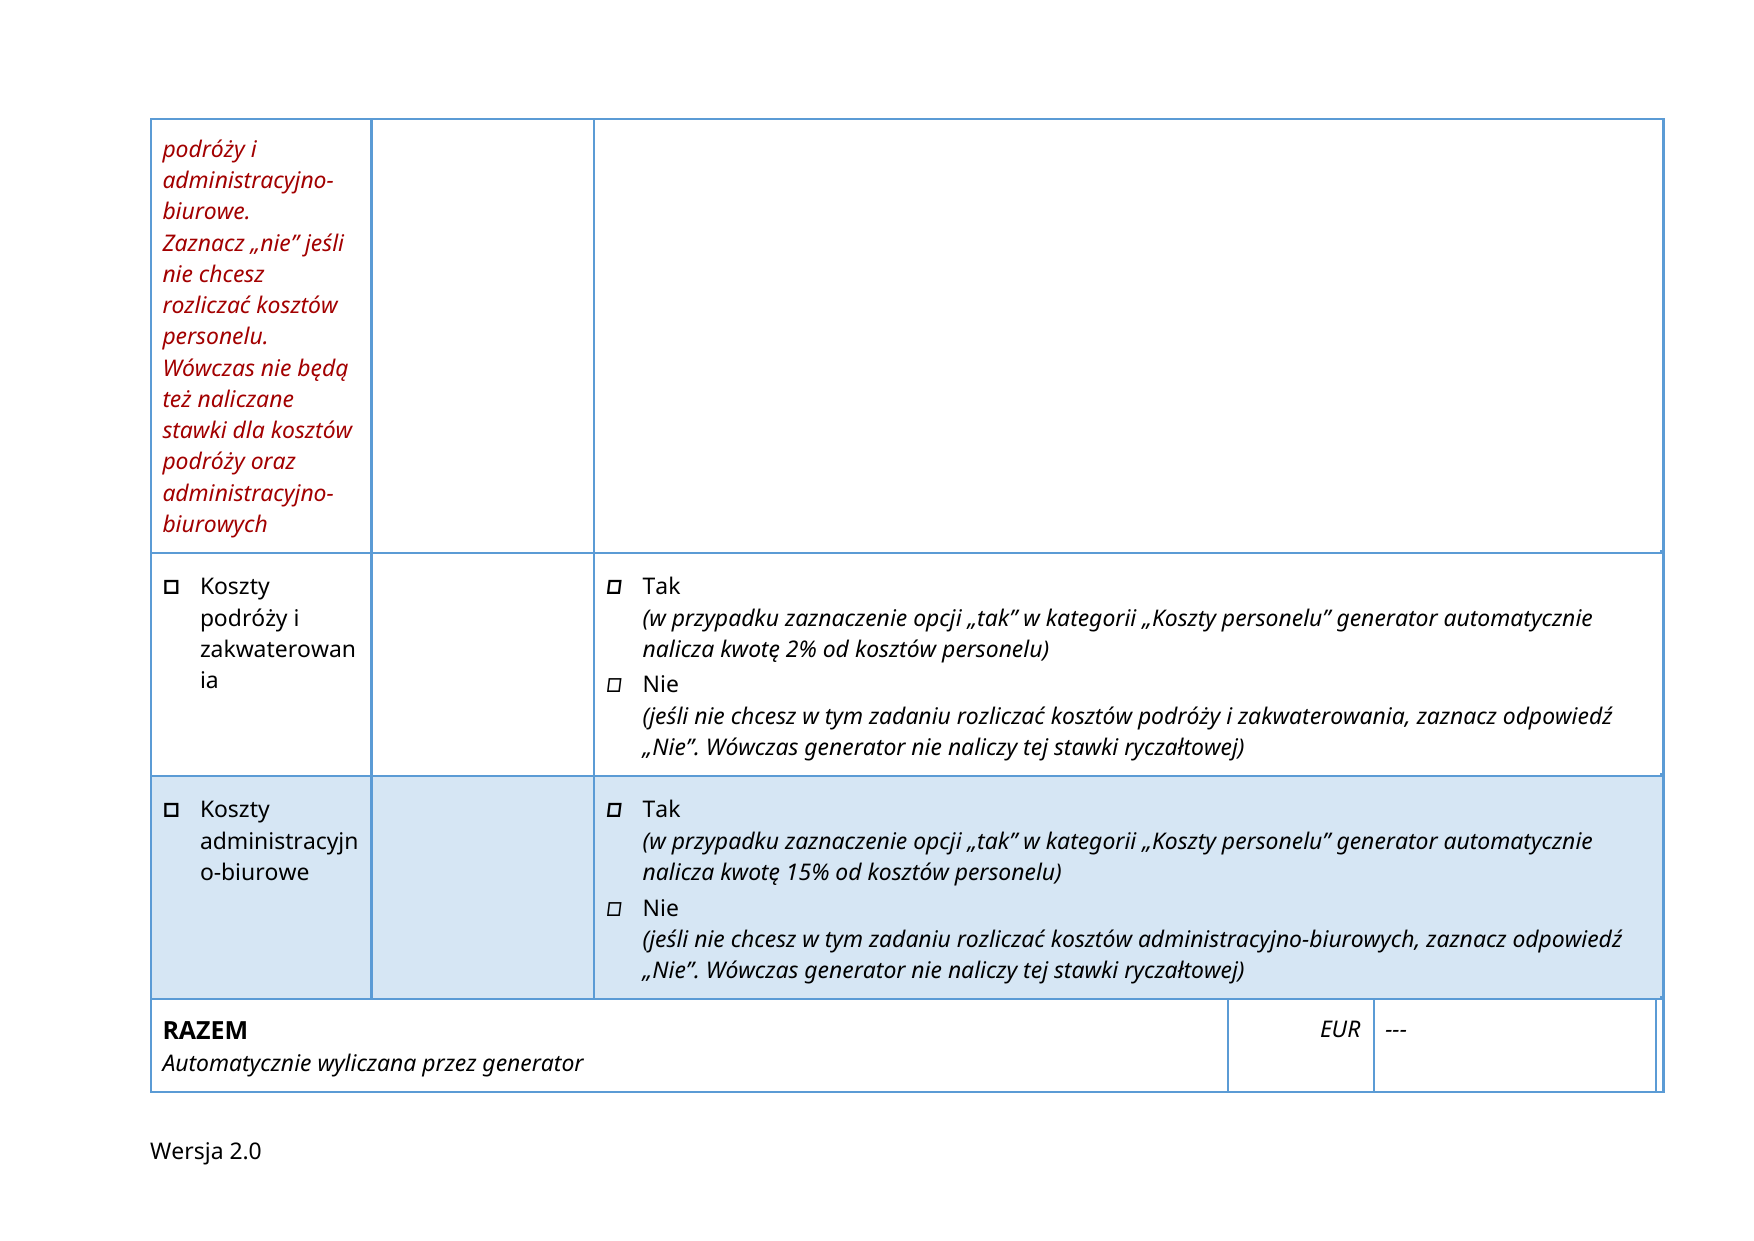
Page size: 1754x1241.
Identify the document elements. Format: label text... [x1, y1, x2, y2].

table_cell [373, 120, 593, 552]
table_cell Koszty podróży i zakwaterowania [152, 554, 370, 775]
table_cell Koszty administracyjno-biurowe [152, 777, 370, 998]
table_cell RAZEM Automatycznie wyliczana przez generator [152, 1000, 1227, 1091]
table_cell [595, 120, 1662, 552]
table_cell Tak (w przypadku zaznaczenie opcji „tak” w kategorii „Koszty personelu” generator automatycznie nalicza kwotę 2% od kosztów personelu) Nie (jeśli nie chcesz w tym zadaniu rozliczać kosztów podróży i zakwaterowania, zaznacz odpowiedź „Nie”. Wówczas generator nie naliczy tej stawki ryczałtowej) [595, 554, 1662, 775]
table_cell EUR [1229, 1000, 1373, 1091]
table_cell [373, 777, 593, 998]
table_cell Tak (w przypadku zaznaczenie opcji „tak” w kategorii „Koszty personelu” generator automatycznie nalicza kwotę 15% od kosztów personelu) Nie (jeśli nie chcesz w tym zadaniu rozliczać kosztów administracyjno-biurowych, zaznacz odpowiedź „Nie”. Wówczas generator nie naliczy tej stawki ryczałtowej) [595, 777, 1662, 998]
table_cell --- [1375, 1000, 1655, 1091]
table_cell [152, 120, 370, 552]
table_cell [373, 554, 593, 775]
